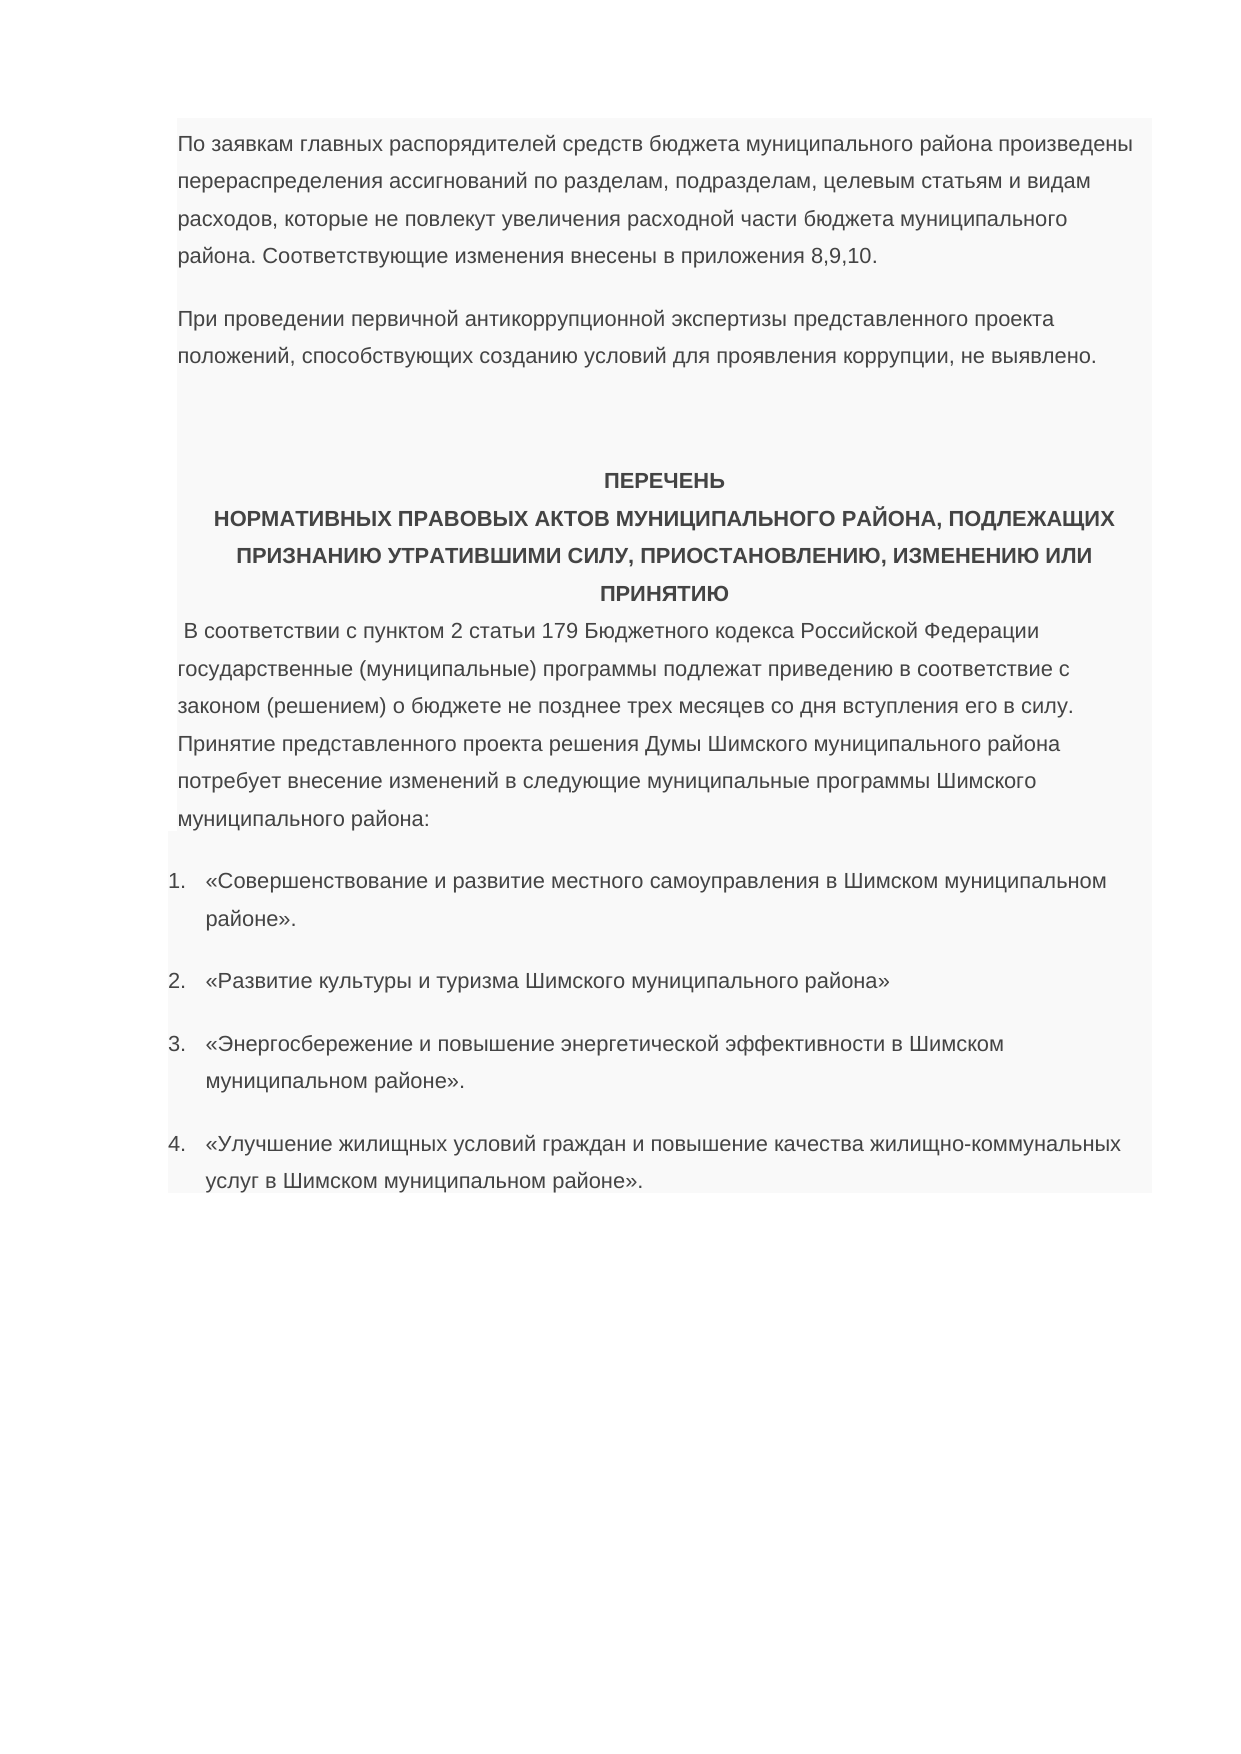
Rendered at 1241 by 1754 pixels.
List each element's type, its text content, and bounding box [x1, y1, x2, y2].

text Принятие представленного проекта решения Думы Шимского муниципального района потребует внесение изменений в следующие муниципальные программы Шимского муниципального района: [177, 718, 1152, 831]
text НОРМАТИВНЫХ ПРАВОВЫХ АКТОВ МУНИЦИПАЛЬНОГО РАЙОНА, ПОДЛЕЖАЩИХ ПРИЗНАНИЮ УТРАТИВШИМИ СИЛУ, ПРИОСТАНОВЛЕНИЮ, ИЗМЕНЕНИЮ ИЛИ ПРИНЯТИЮ [177, 493, 1152, 606]
list «Энергосбережение и повышение энергетической эффективности в Шимском муниципальном районе». [168, 1018, 1152, 1093]
text В соответствии с пунктом 2 статьи 179 Бюджетного кодекса Российской Федерации государственные (муниципальные) программы подлежат приведению в соответствие с законом (решением) о бюджете не позднее трех месяцев со дня вступления его в силу. [177, 606, 1152, 718]
text При проведении первичной антикоррупционной экспертизы представленного проекта положений, способствующих созданию условий для проявления коррупции, не выявлено. [177, 293, 1152, 368]
list «Улучшение жилищных условий граждан и повышение качества жилищно-коммунальных услуг в Шимском муниципальном районе». [168, 1118, 1152, 1193]
text По заявкам главных распорядителей средств бюджета муниципального района произведены перераспределения ассигнований по разделам, подразделам, целевым статьям и видам расходов, которые не повлекут увеличения расходной части бюджета муниципального района. Соответствующие изменения внесены в приложения 8,9,10. [177, 118, 1152, 268]
text ПЕРЕЧЕНЬ [177, 456, 1152, 493]
list «Совершенствование и развитие местного самоуправления в Шимском муниципальном районе». [168, 856, 1152, 931]
list «Развитие культуры и туризма Шимского муниципального района» [168, 956, 1152, 993]
